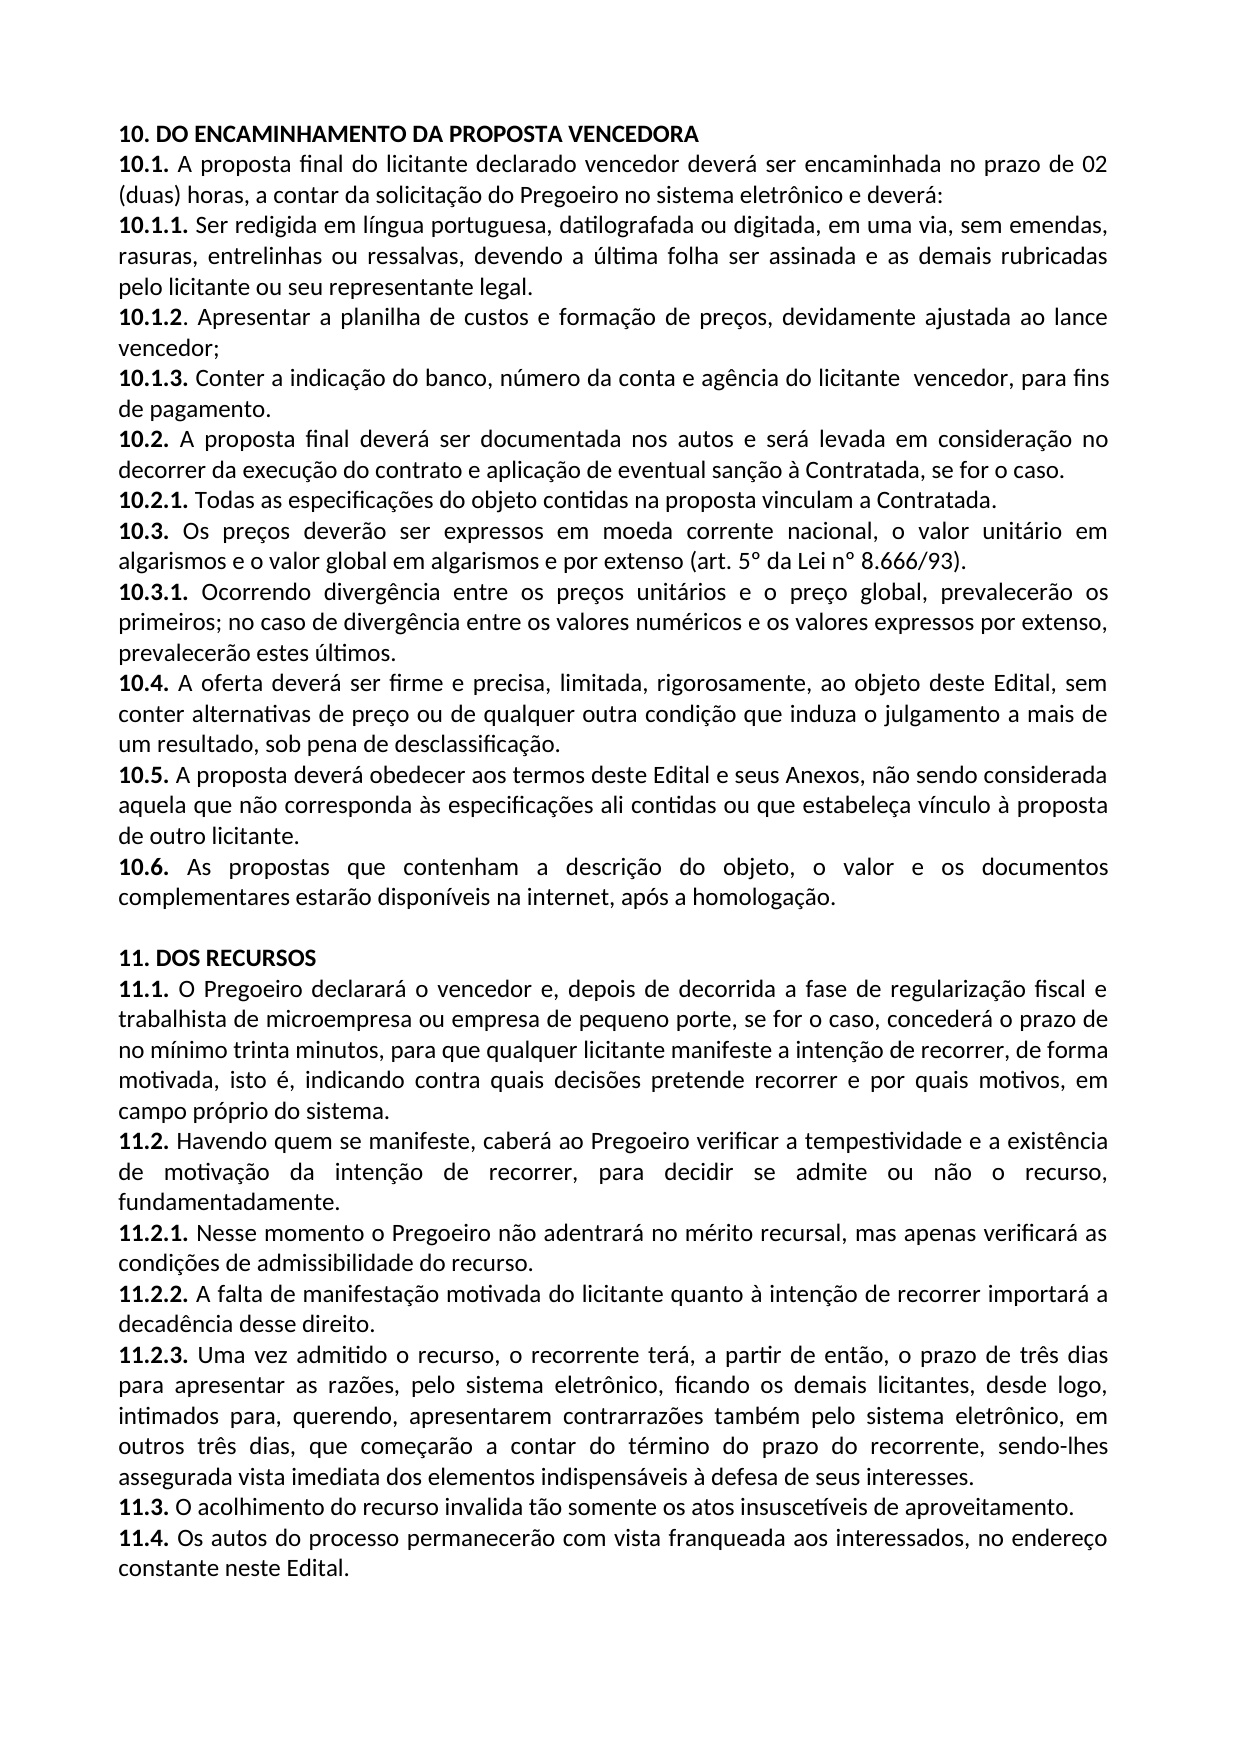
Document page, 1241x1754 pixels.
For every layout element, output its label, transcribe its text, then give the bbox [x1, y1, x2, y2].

text 11.2.1. Nesse momento o Pregoeiro não adentrará no mérito recursal, mas apenas verificará as condições de admissibilidade do recurso. [118, 1217, 1109, 1278]
text 10.6. As propostas que contenham a descrição do objeto, o valor e os documentos complementares estarão disponíveis na internet, após a homologação. [118, 851, 1109, 912]
text 10.2. A proposta final deverá ser documentada nos autos e será levada em consideração no decorrer da execução do contrato e aplicação de eventual sanção à Contratada, se for o caso. [118, 423, 1109, 484]
text 11.2.2. A falta de manifestação motivada do licitante quanto à intenção de recorrer importará a decadência desse direito. [118, 1278, 1109, 1339]
text 11.2. Havendo quem se manifeste, caberá ao Pregoeiro verificar a tempestividade e a existência de motivação da intenção de recorrer, para decidir se admite ou não o recurso, fundamentadamente. [118, 1125, 1109, 1217]
text 10.3.1. Ocorrendo divergência entre os preços unitários e o preço global, prevalecerão os primeiros; no caso de divergência entre os valores numéricos e os valores expressos por extenso, prevalecerão estes últimos. [118, 576, 1109, 667]
text 10.1.3. Conter a indicação do banco, número da conta e agência do licitante vencedor, para fins de pagamento. [118, 362, 1109, 423]
text 10.1. A proposta final do licitante declarado vencedor deverá ser encaminhada no prazo de 02 (duas) horas, a contar da solicitação do Pregoeiro no sistema eletrônico e deverá: [118, 149, 1109, 210]
text 10.5. A proposta deverá obedecer aos termos deste Edital e seus Anexos, não sendo considerada aquela que não corresponda às especificações ali contidas ou que estabeleça vínculo à proposta de outro licitante. [118, 759, 1109, 851]
text 10.4. A oferta deverá ser firme e precisa, limitada, rigorosamente, ao objeto deste Edital, sem conter alternativas de preço ou de qualquer outra condição que induza o julgamento a mais de um resultado, sob pena de desclassificação. [118, 667, 1109, 759]
text 11.2.3. Uma vez admitido o recurso, o recorrente terá, a partir de então, o prazo de três dias para apresentar as razões, pelo sistema eletrônico, ficando os demais licitantes, desde logo, intimados para, querendo, apresentarem contrarrazões também pelo sistema eletrônico, em outros três dias, que começarão a contar do término do prazo do recorrente, sendo-lhes assegurada vista imediata dos elementos indispensáveis à defesa de seus interesses. [118, 1339, 1109, 1492]
text 11.1. O Pregoeiro declarará o vencedor e, depois de decorrida a fase de regularização fiscal e trabalhista de microempresa ou empresa de pequeno porte, se for o caso, concederá o prazo de no mínimo trinta minutos, para que qualquer licitante manifeste a intenção de recorrer, de forma motivada, isto é, indicando contra quais decisões pretende recorrer e por quais motivos, em campo próprio do sistema. [118, 973, 1109, 1125]
text 10.3. Os preços deverão ser expressos em moeda corrente nacional, o valor unitário em algarismos e o valor global em algarismos e por extenso (art. 5º da Lei nº 8.666/93). [118, 515, 1109, 576]
text 10.1.1. Ser redigida em língua portuguesa, datilografada ou digitada, em uma via, sem emendas, rasuras, entrelinhas ou ressalvas, devendo a última folha ser assinada e as demais rubricadas pelo licitante ou seu representante legal. [118, 210, 1109, 301]
text 10.1.2. Apresentar a planilha de custos e formação de preços, devidamente ajustada ao lance vencedor; [118, 301, 1109, 362]
text 11. DOS RECURSOS [118, 942, 1109, 973]
text 11.3. O acolhimento do recurso invalida tão somente os atos insuscetíveis de aproveitamento. [118, 1492, 1109, 1522]
text 10. DO ENCAMINHAMENTO DA PROPOSTA VENCEDORA [118, 118, 1109, 149]
text 10.2.1. Todas as especificações do objeto contidas na proposta vinculam a Contratada. [118, 484, 1109, 515]
text 11.4. Os autos do processo permanecerão com vista franqueada aos interessados, no endereço constante neste Edital. [118, 1522, 1109, 1583]
